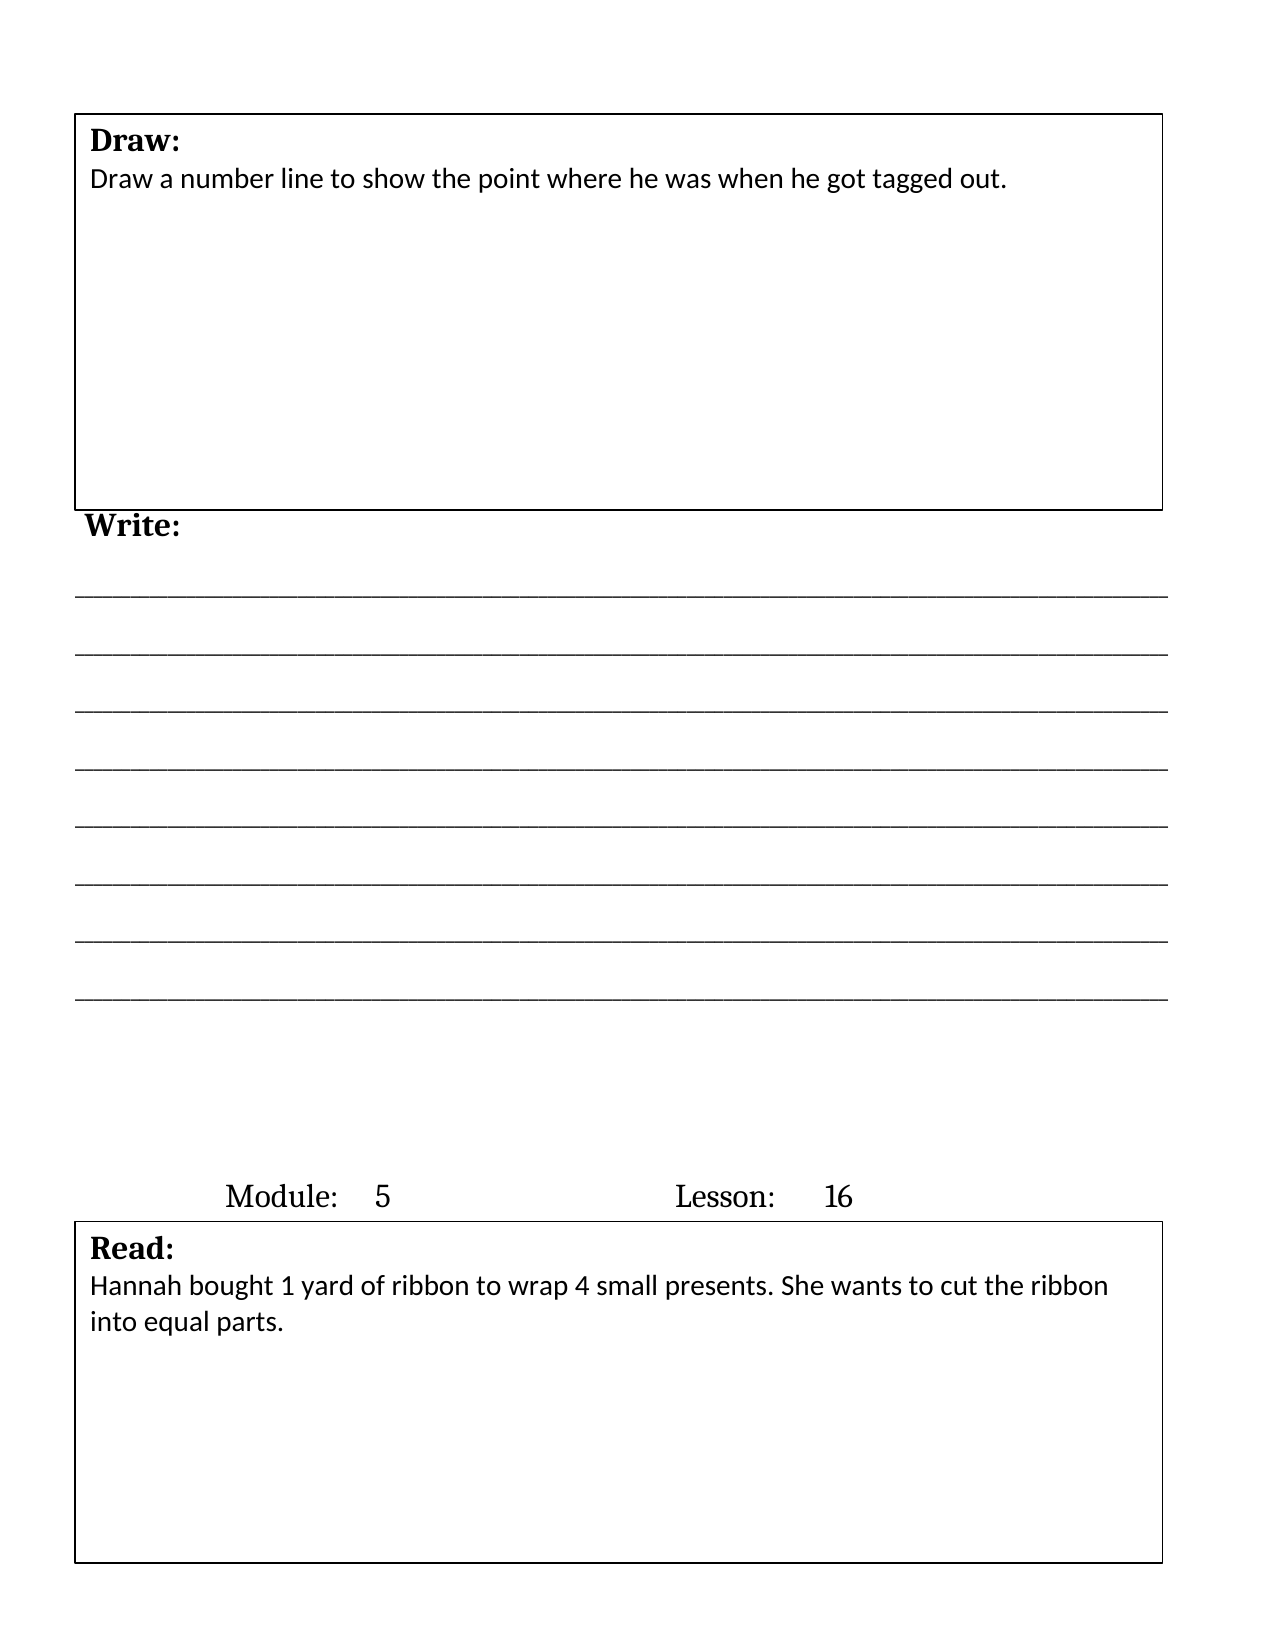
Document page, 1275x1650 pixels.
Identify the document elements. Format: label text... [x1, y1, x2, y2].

text Write: [84, 506, 1200, 544]
text ______________________________________________________________________________________________________________________ [75, 861, 1200, 889]
text ______________________________________________________________________________________________________________________ [75, 631, 1200, 659]
text ______________________________________________________________________________________________________________________ [75, 976, 1200, 1004]
text ______________________________________________________________________________________________________________________ [75, 688, 1200, 717]
text ______________________________________________________________________________________________________________________ [75, 803, 1200, 832]
text ______________________________________________________________________________________________________________________ [75, 918, 1200, 947]
text Module: 5 Lesson: 16 [75, 1177, 1200, 1215]
text ______________________________________________________________________________________________________________________ [75, 573, 1200, 602]
text ______________________________________________________________________________________________________________________ [75, 746, 1200, 774]
